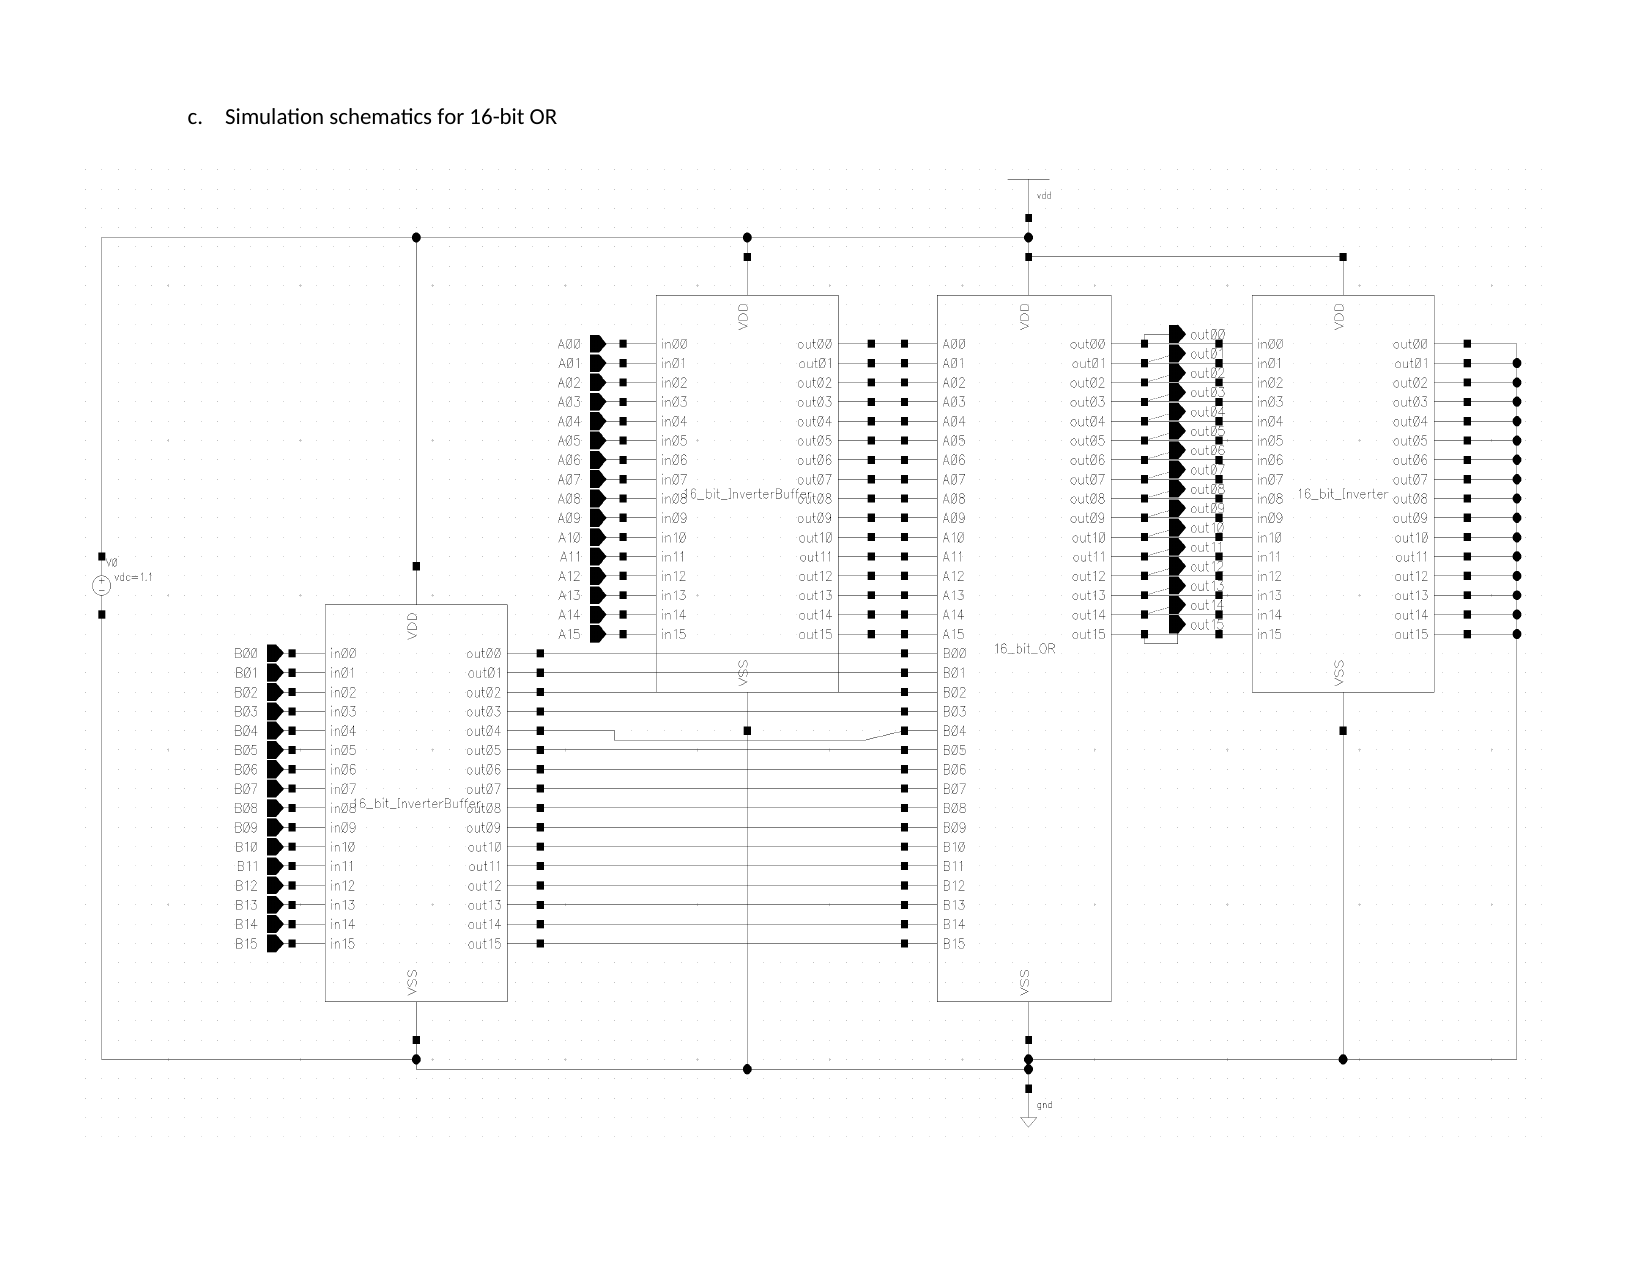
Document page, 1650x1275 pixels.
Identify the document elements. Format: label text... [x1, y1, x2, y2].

list Simulation schematics for 16-bit OR [187, 102, 1575, 130]
